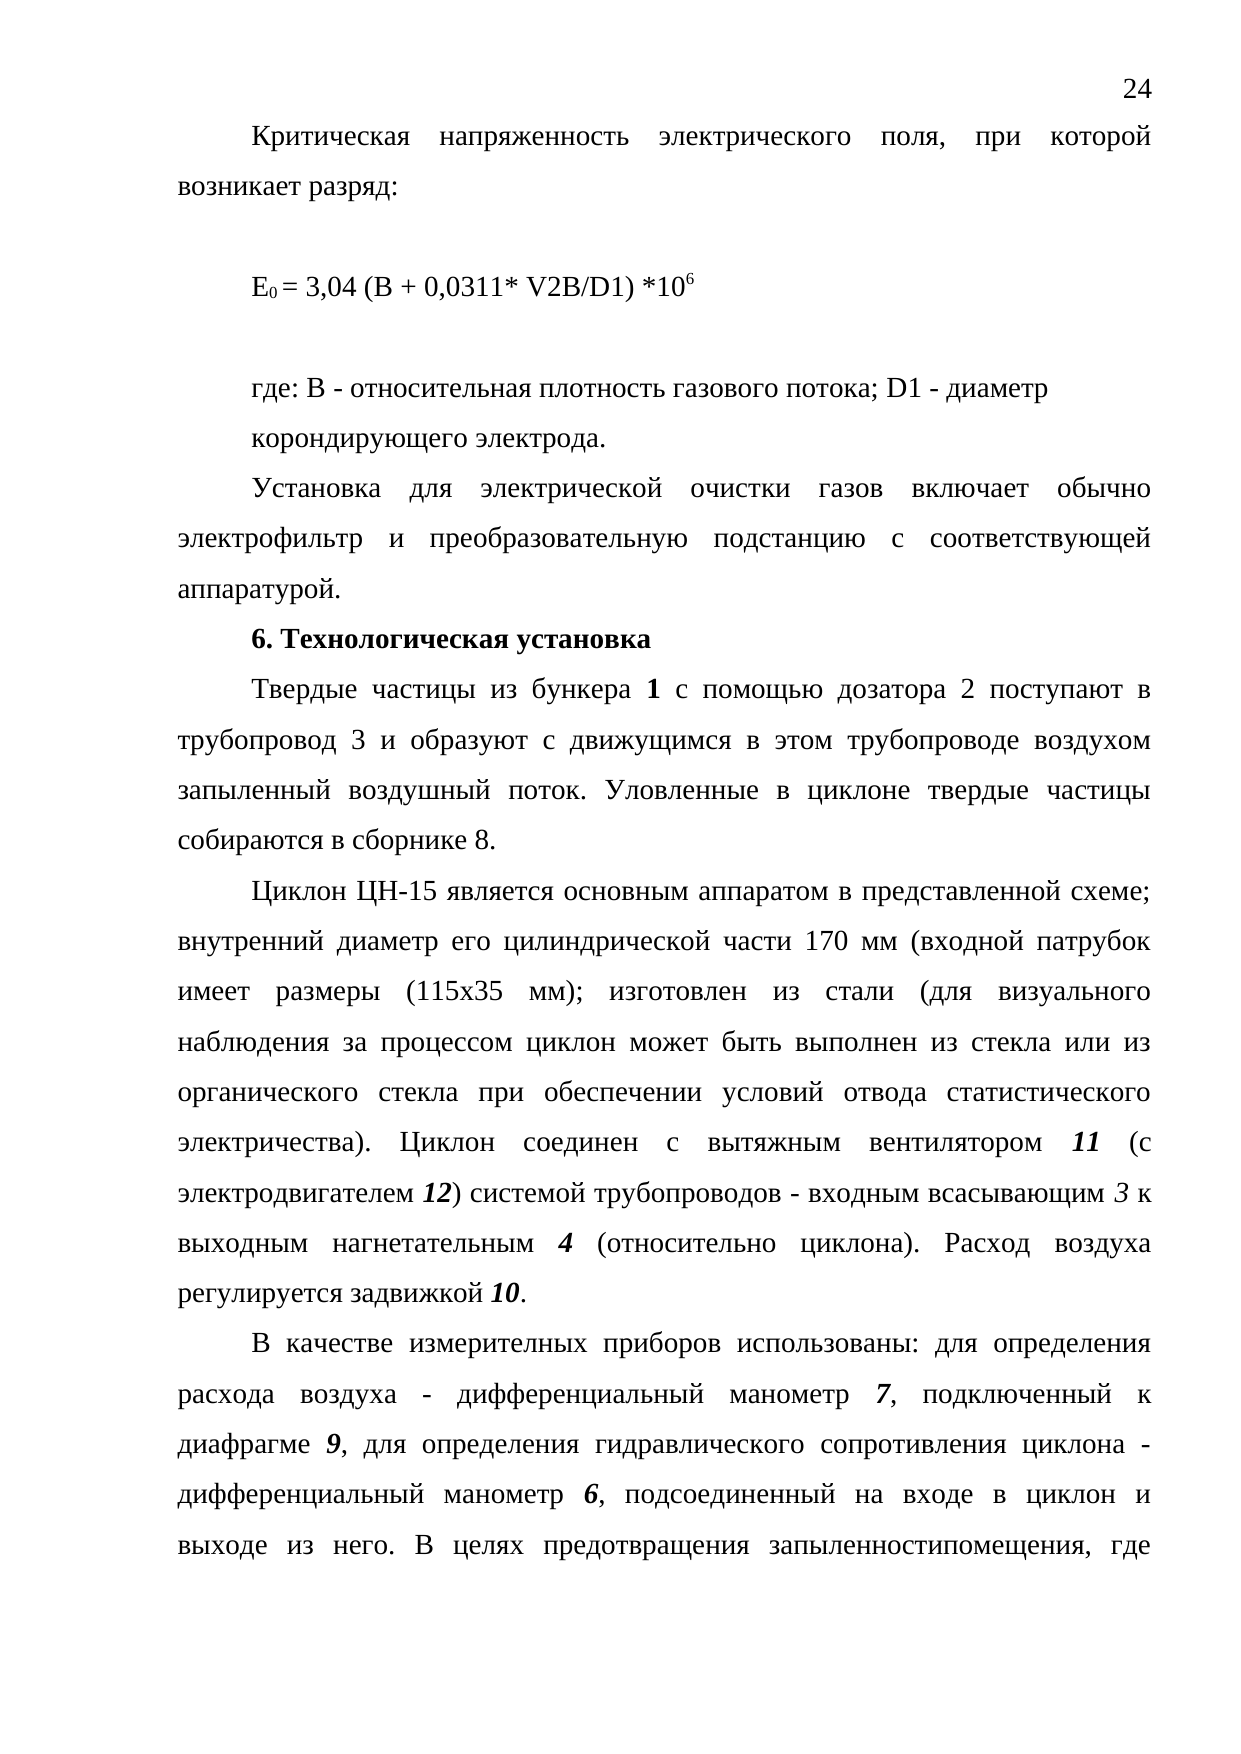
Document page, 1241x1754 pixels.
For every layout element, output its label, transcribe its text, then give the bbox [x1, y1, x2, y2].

text 6. Технологическая установка [177, 621, 1152, 655]
text Циклон ЦН-15 является основным аппаратом в представленной схеме; внутренний диаметр его цилиндрической части (входной патрубок имеет размеры (115х35 мм); изготовлен из стали (для визуального наблюдения за процессом циклон может быть выполнен из стекла или из органического стекла при обеспечении условий отвода статистического электричества). Циклон соединен с вытяжным вентилятором 11 (с электродвигателем 12) системой трубопроводов - входным всасывающим 3 к выходным нагнетательным 4 (относительно циклона). Расход воздуха регулируется задвижкой 10. [177, 873, 1152, 1309]
text где: B - относительная плотность газового потока; D1 - диаметр [177, 370, 1152, 403]
text Твердые частицы из бункера 1 с помощью дозатора 2 поступают в трубопровод 3 и образуют с движущимся в этом трубопроводе воздухом запыленный воздушный поток. Уловленные в циклоне твердые частицы собираются в сборнике 8. [177, 672, 1152, 856]
text Установка для электрической очистки газов включает обычно электрофильтр и преобразовательную подстанцию с соответствующей аппаратурой. [177, 470, 1152, 604]
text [177, 1326, 1152, 1560]
text E0 = 3,04 (B + 0,0311* V2B/D1) *106 [177, 269, 1152, 303]
text корондирующего электрода. [177, 420, 1152, 453]
text Критическая напряженность электрического поля, при которой возникает разряд: [177, 118, 1152, 202]
